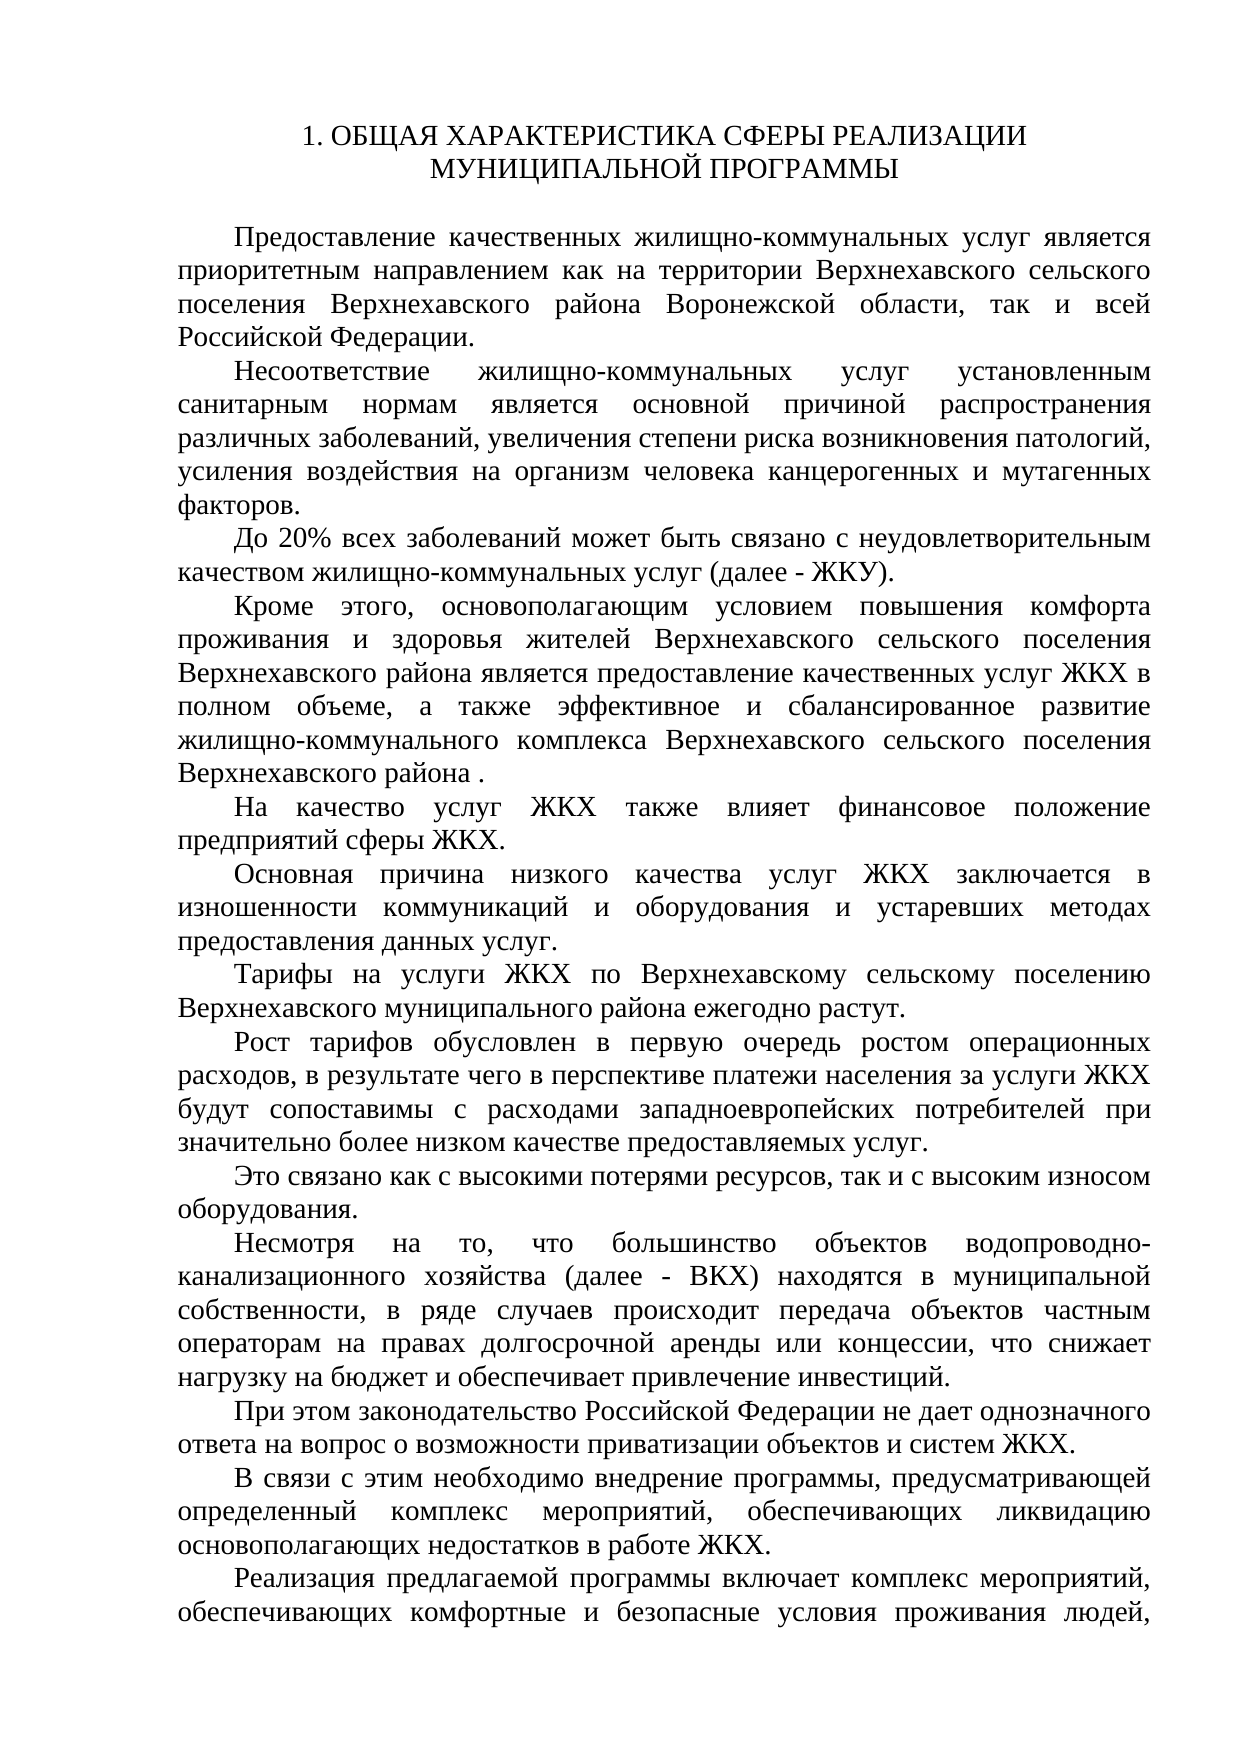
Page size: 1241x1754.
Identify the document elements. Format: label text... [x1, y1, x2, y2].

text В связи с этим необходимо внедрение программы, предусматривающей определенный комплекс мероприятий, обеспечивающих ликвидацию основополагающих недостатков в работе ЖКХ. [177, 1460, 1152, 1560]
text Несмотря на то, что большинство объектов водопроводно-канализационного хозяйства (далее - ВКХ) находятся в муниципальной собственности, в ряде случаев происходит передача объектов частным операторам на правах долгосрочной аренды или концессии, что снижает нагрузку на бюджет и обеспечивает привлечение инвестиций. [177, 1225, 1152, 1393]
text При этом законодательство Российской Федерации не дает однозначного ответа на вопрос о возможности приватизации объектов и систем ЖКХ. [177, 1393, 1152, 1460]
text Рост тарифов обусловлен в первую очередь ростом операционных расходов, в результате чего в перспективе платежи населения за услуги ЖКХ будут сопоставимы с расходами западноевропейских потребителей при значительно более низком качестве предоставляемых услуг. [177, 1024, 1152, 1158]
text Тарифы на услуги ЖКХ по Верхнехавскому сельскому поселению Верхнехавского муниципального района ежегодно растут. [177, 957, 1152, 1024]
text На качество услуг ЖКХ также влияет финансовое положение предприятий сферы ЖКХ. [177, 789, 1152, 856]
text Это связано как с высокими потерями ресурсов, так и с высоким износом оборудования. [177, 1158, 1152, 1225]
text Кроме этого, основополагающим условием повышения комфорта проживания и здоровья жителей Верхнехавского сельского поселения Верхнехавского района является предоставление качественных услуг ЖКХ в полном объеме, а также эффективное и сбалансированное развитие жилищно-коммунального комплекса Верхнехавского сельского поселения Верхнехавского района . [177, 588, 1152, 789]
text Основная причина низкого качества услуг ЖКХ заключается в изношенности коммуникаций и оборудования и устаревших методах предоставления данных услуг. [177, 856, 1152, 957]
text 1. ОБЩАЯ ХАРАКТЕРИСТИКА СФЕРЫ РЕАЛИЗАЦИИ [177, 118, 1152, 152]
text До 20% всех заболеваний может быть связано с неудовлетворительным качеством жилищно-коммунальных услуг (далее - ЖКУ). [177, 521, 1152, 588]
text МУНИЦИПАЛЬНОЙ ПРОГРАММЫ [177, 152, 1152, 185]
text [177, 1560, 1152, 1627]
text Несоответствие жилищно-коммунальных услуг установленным санитарным нормам является основной причиной распространения различных заболеваний, увеличения степени риска возникновения патологий, усиления воздействия на организм человека канцерогенных и мутагенных факторов. [177, 353, 1152, 521]
text Предоставление качественных жилищно-коммунальных услуг является приоритетным направлением как на территории Верхнехавского сельского поселения Верхнехавского района Воронежской области, так и всей Российской Федерации. [177, 219, 1152, 353]
